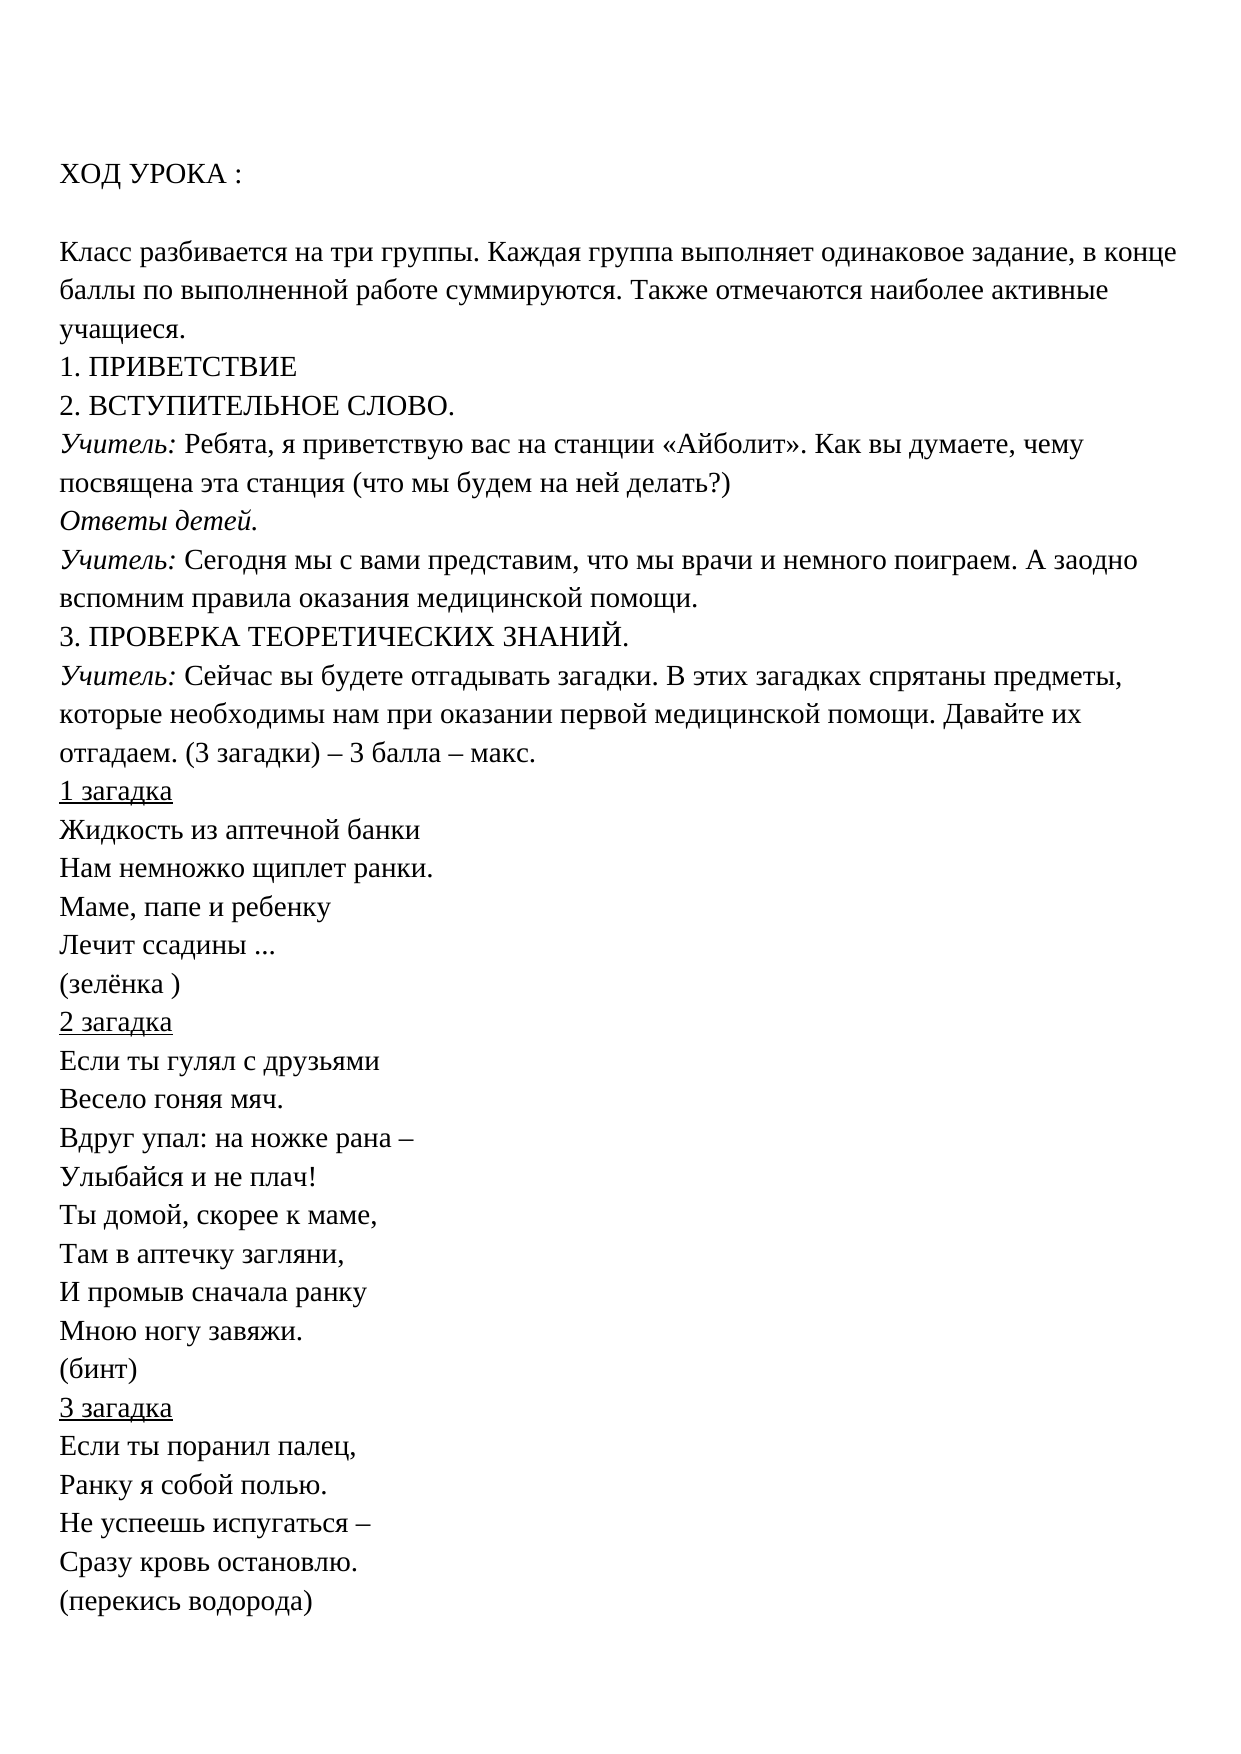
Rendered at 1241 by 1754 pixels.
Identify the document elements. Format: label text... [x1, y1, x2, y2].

text Если ты гулял с друзьями [59, 1043, 1181, 1077]
text Не успеешь испугаться – [59, 1506, 1181, 1539]
text Учитель: Сейчас вы будете отгадывать загадки. В этих загадках спрятаны предметы, которые необходимы нам при оказании первой медицинской помощи. Давайте их отгадаем. (3 загадки) – 3 балла – макс. [59, 658, 1181, 768]
text Весело гоняя мяч. [59, 1082, 1181, 1115]
text Ответы детей. [59, 503, 1181, 537]
text Жидкость из аптечной банки [59, 812, 1181, 845]
text И промыв сначала ранку [59, 1274, 1181, 1308]
text Мною ногу завяжи. [59, 1313, 1181, 1346]
text (бинт) [59, 1351, 1181, 1385]
text 1 загадка [59, 773, 1181, 807]
text Вдруг упал: на ножке рана – [59, 1120, 1181, 1154]
text Сразу кровь остановлю. [59, 1544, 1181, 1578]
text Учитель: Ребята, я приветствую вас на станции «Айболит». Как вы думаете, чему посвящена эта станция (что мы будем на ней делать?) [59, 426, 1181, 498]
text 1. ПРИВЕТСТВИЕ [59, 349, 1181, 383]
text 3 загадка [59, 1390, 1181, 1423]
text Улыбайся и не плач! [59, 1159, 1181, 1192]
text Учитель: Сегодня мы с вами представим, что мы врачи и немного поиграем. А заодно вспомним правила оказания медицинской помощи. [59, 542, 1181, 614]
text Нам немножко щиплет ранки. [59, 850, 1181, 884]
text Маме, папе и ребенку [59, 889, 1181, 922]
text (перекись водорода) [59, 1583, 1181, 1616]
text 2. ВСТУПИТЕЛЬНОЕ СЛОВО. [59, 388, 1181, 421]
text Ранку я собой полью. [59, 1467, 1181, 1501]
text Лечит ссадины ... [59, 927, 1181, 961]
text Если ты поранил палец, [59, 1428, 1181, 1462]
text 2 загадка [59, 1004, 1181, 1038]
text Класс разбивается на три группы. Каждая группа выполняет одинаковое задание, в конце баллы по выполненной работе суммируются. Также отмечаются наиболее активные учащиеся. [59, 234, 1181, 344]
text 3. ПРОВЕРКА ТЕОРЕТИЧЕСКИХ ЗНАНИЙ. [59, 619, 1181, 653]
text Там в аптечку загляни, [59, 1236, 1181, 1269]
text ХОД УРОКА : [59, 157, 1181, 190]
text (зелёнка ) [59, 966, 1181, 999]
text Ты домой, скорее к маме, [59, 1197, 1181, 1231]
